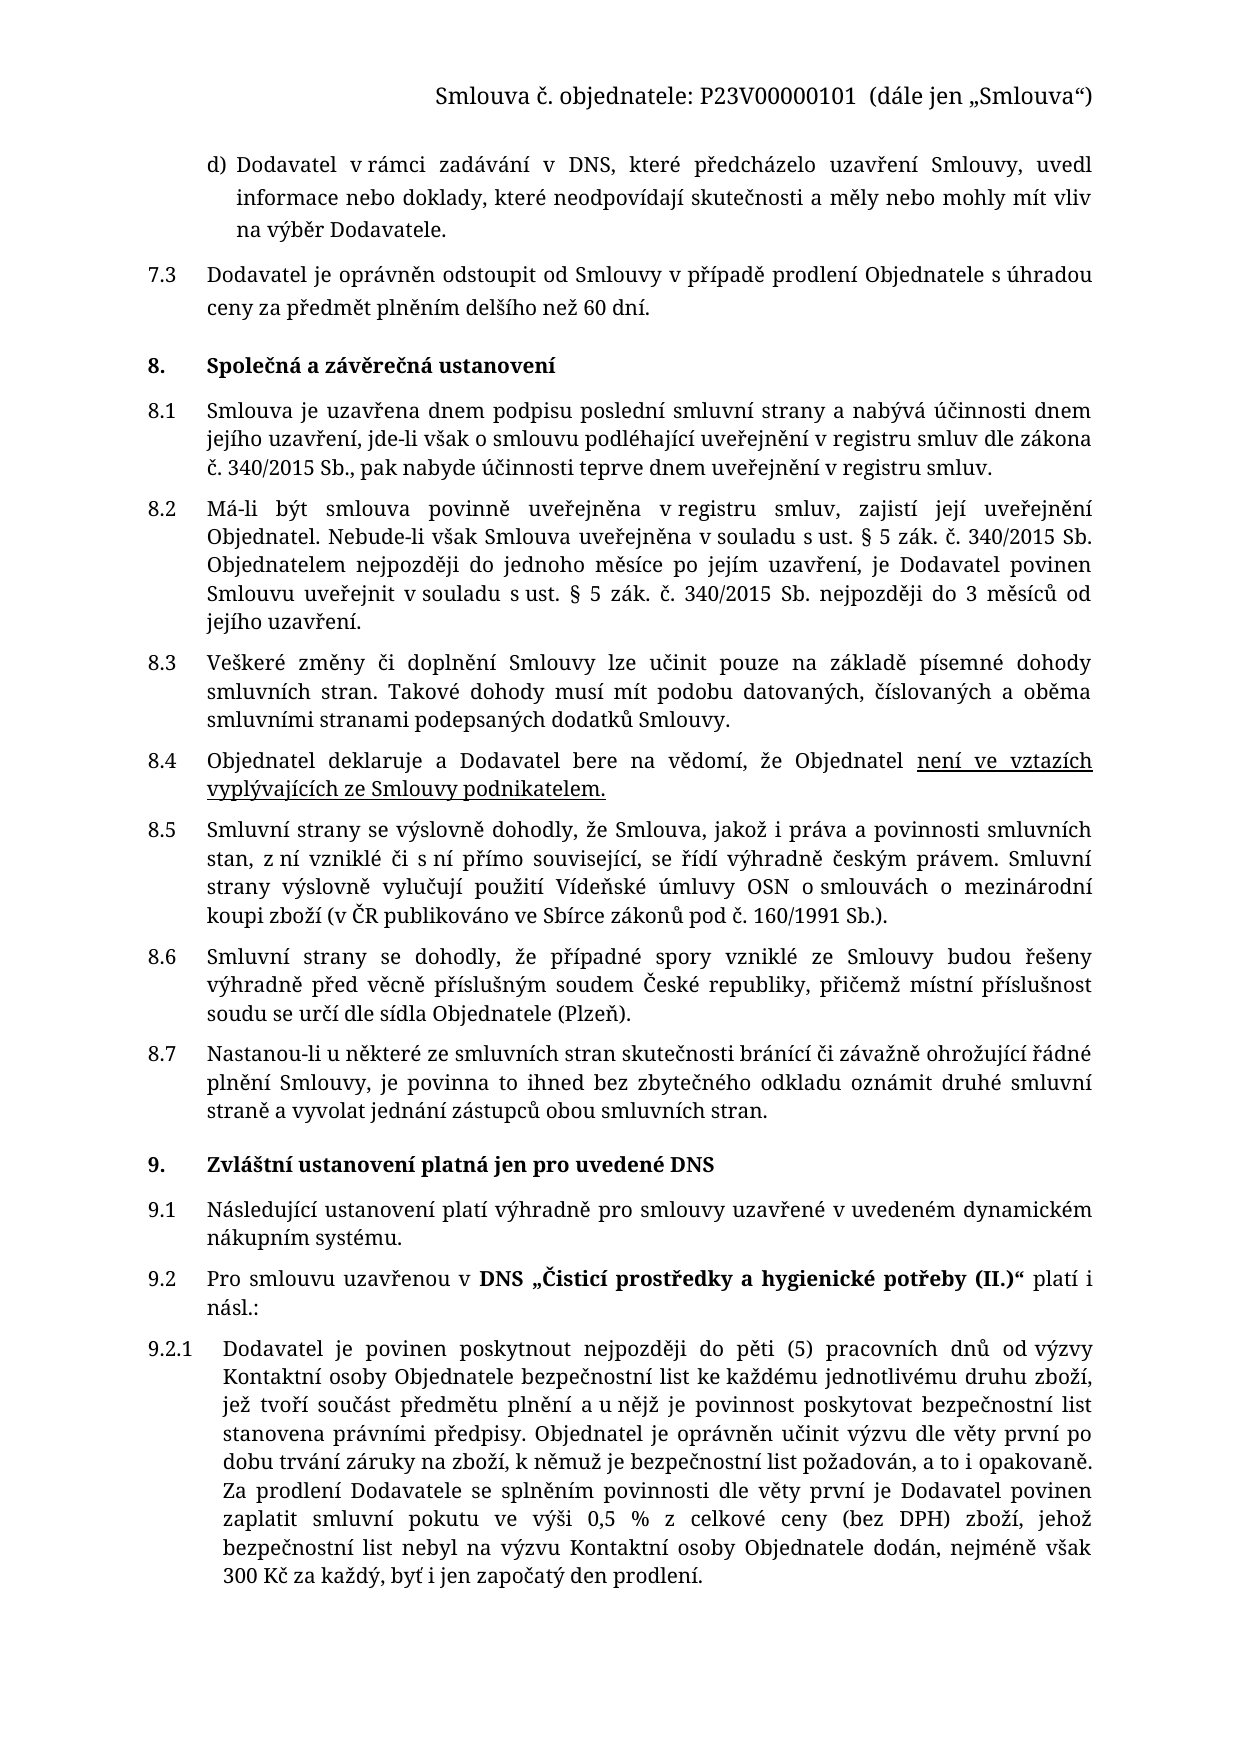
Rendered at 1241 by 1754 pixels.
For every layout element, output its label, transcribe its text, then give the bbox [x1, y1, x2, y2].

list Dodavatel je oprávněn odstoupit od Smlouvy v případě prodlení Objednatele s úhradou ceny za předmět plněním delšího než 60 dní. [148, 261, 1093, 322]
list Veškeré změny či doplnění Smlouvy lze učinit pouze na základě písemné dohody smluvních stran. Takové dohody musí mít podobu datovaných, číslovaných a oběma smluvními stranami podepsaných dodatků Smlouvy. [148, 648, 1093, 734]
list Objednatel deklaruje a Dodavatel bere na vědomí, že Objednatel není ve vztazích vyplývajících ze Smlouvy podnikatelem. [148, 746, 1093, 803]
list Má-li být smlouva povinně uveřejněna v registru smluv, zajistí její uveřejnění Objednatel. Nebude-li však Smlouva uveřejněna v souladu s ust. § 5 zák. č. 340/2015 Sb. Objednatelem nejpozději do jednoho měsíce po jejím uzavření, je Dodavatel povinen Smlouvu uveřejnit v souladu s ust. § 5 zák. č. 340/2015 Sb. nejpozději do 3 měsíců od jejího uzavření. [148, 494, 1093, 636]
list Následující ustanovení platí výhradně pro smlouvy uzavřené v uvedeném dynamickém nákupním systému. [148, 1195, 1093, 1252]
list Dodavatel je povinen poskytnout nejpozději do pěti (5) pracovních dnů od výzvy Kontaktní osoby Objednatele bezpečnostní list ke každému jednotlivému druhu zboží, jež tvoří součást předmětu plnění a u nějž je povinnost poskytovat bezpečnostní list stanovena právními předpisy. Objednatel je oprávněn učinit výzvu dle věty první po dobu trvání záruky na zboží, k němuž je bezpečnostní list požadován, a to i opakovaně. Za prodlení Dodavatele se splněním povinnosti dle věty první je Dodavatel povinen zaplatit smluvní pokutu ve výši 0,5 % z celkové ceny (bez DPH) zboží, jehož bezpečnostní list nebyl na výzvu Kontaktní osoby Objednatele dodán, nejméně však 300 Kč za každý, byť i jen započatý den prodlení. [148, 1334, 1093, 1590]
list Dodavatel v rámci zadávání v DNS, které předcházelo uzavření Smlouvy, uvedl informace nebo doklady, které neodpovídají skutečnosti a měly nebo mohly mít vliv na výběr Dodavatele. [207, 150, 1093, 244]
list Smluvní strany se výslovně dohodly, že Smlouva, jakož i práva a povinnosti smluvních stan, z ní vzniklé či s ní přímo související, se řídí výhradně českým právem. Smluvní strany výslovně vylučují použití Vídeňské úmluvy OSN o smlouvách o mezinárodní koupi zboží (v ČR publikováno ve Sbírce zákonů pod č. 160/1991 Sb.). [148, 816, 1093, 929]
list Nastanou-li u některé ze smluvních stran skutečnosti bránící či závažně ohrožující řádné plnění Smlouvy, je povinna to ihned bez zbytečného odkladu oznámit druhé smluvní straně a vyvolat jednání zástupců obou smluvních stran. [148, 1039, 1093, 1125]
list Zvláštní ustanovení platná jen pro uvedené DNS [148, 1150, 1093, 1178]
list Smluvní strany se dohodly, že případné spory vzniklé ze Smlouvy budou řešeny výhradně před věcně příslušným soudem České republiky, přičemž místní příslušnost soudu se určí dle sídla Objednatele (Plzeň). [148, 942, 1093, 1027]
list Pro smlouvu uzavřenou v DNS „Čisticí prostředky a hygienické potřeby (II.)“ platí i násl.: [148, 1264, 1093, 1321]
list Společná a závěrečná ustanovení [148, 351, 1093, 379]
list Smlouva je uzavřena dnem podpisu poslední smluvní strany a nabývá účinnosti dnem jejího uzavření, jde-li však o smlouvu podléhající uveřejnění v registru smluv dle zákona č. 340/2015 Sb., pak nabyde účinnosti teprve dnem uveřejnění v registru smluv. [148, 396, 1093, 481]
